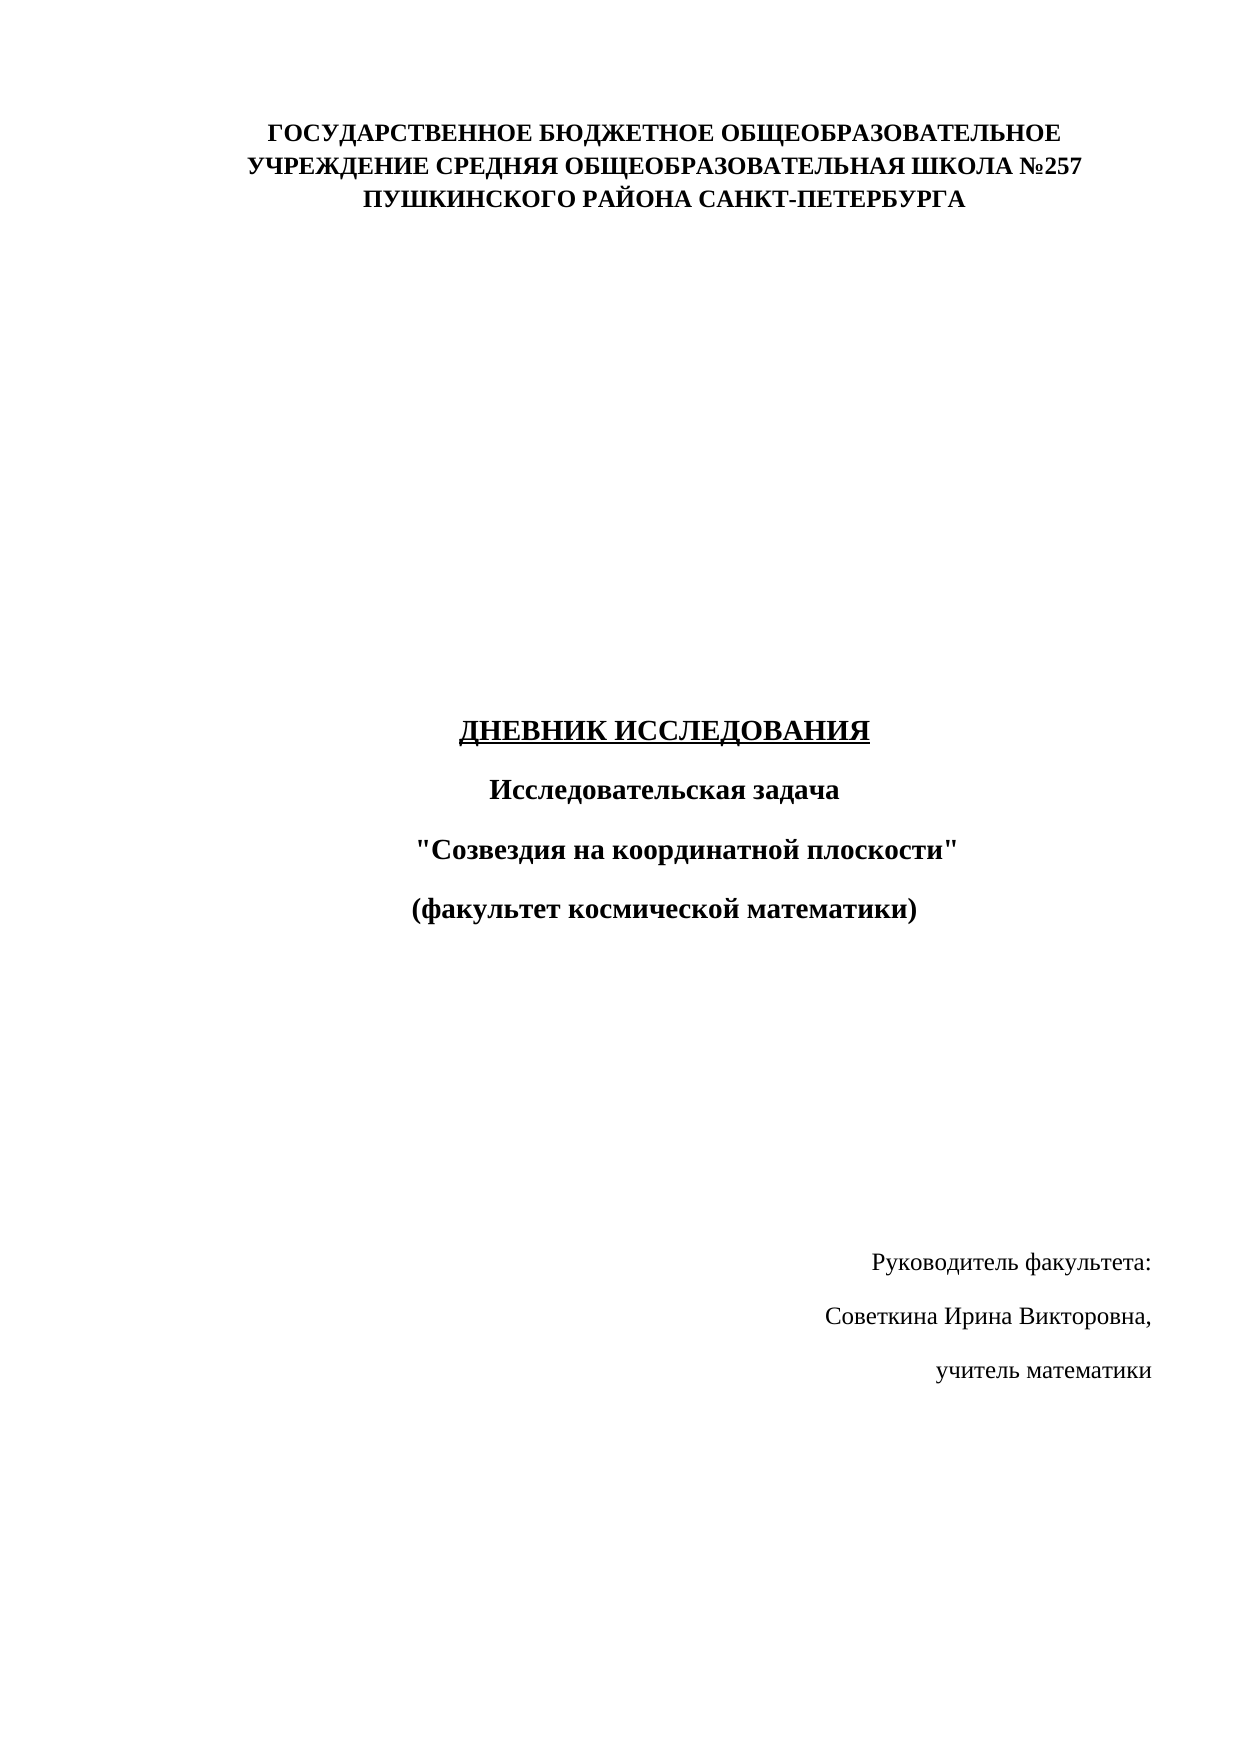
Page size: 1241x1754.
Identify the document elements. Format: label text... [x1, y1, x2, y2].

text ДНЕВНИК ИССЛЕДОВАНИЯ [177, 713, 1152, 747]
text Советкина Ирина Викторовна, [177, 1301, 1152, 1330]
list "Созвездия на координатной плоскости" [229, 832, 1152, 865]
text ГОСУДАРСТВЕННОЕ БЮДЖЕТНОЕ ОБЩЕОБРАЗОВАТЕЛЬНОЕ УЧРЕЖДЕНИЕ СРЕДНЯЯ ОБЩЕОБРАЗОВАТЕЛЬНАЯ ШКОЛА №257 ПУШКИНСКОГО РАЙОНА САНКТ-ПЕТЕРБУРГА [177, 118, 1152, 213]
text (факультет космической математики) [177, 891, 1152, 925]
text Исследовательская задача [177, 772, 1152, 806]
text Руководитель факультета: [177, 1247, 1152, 1276]
text учитель математики [177, 1355, 1152, 1384]
